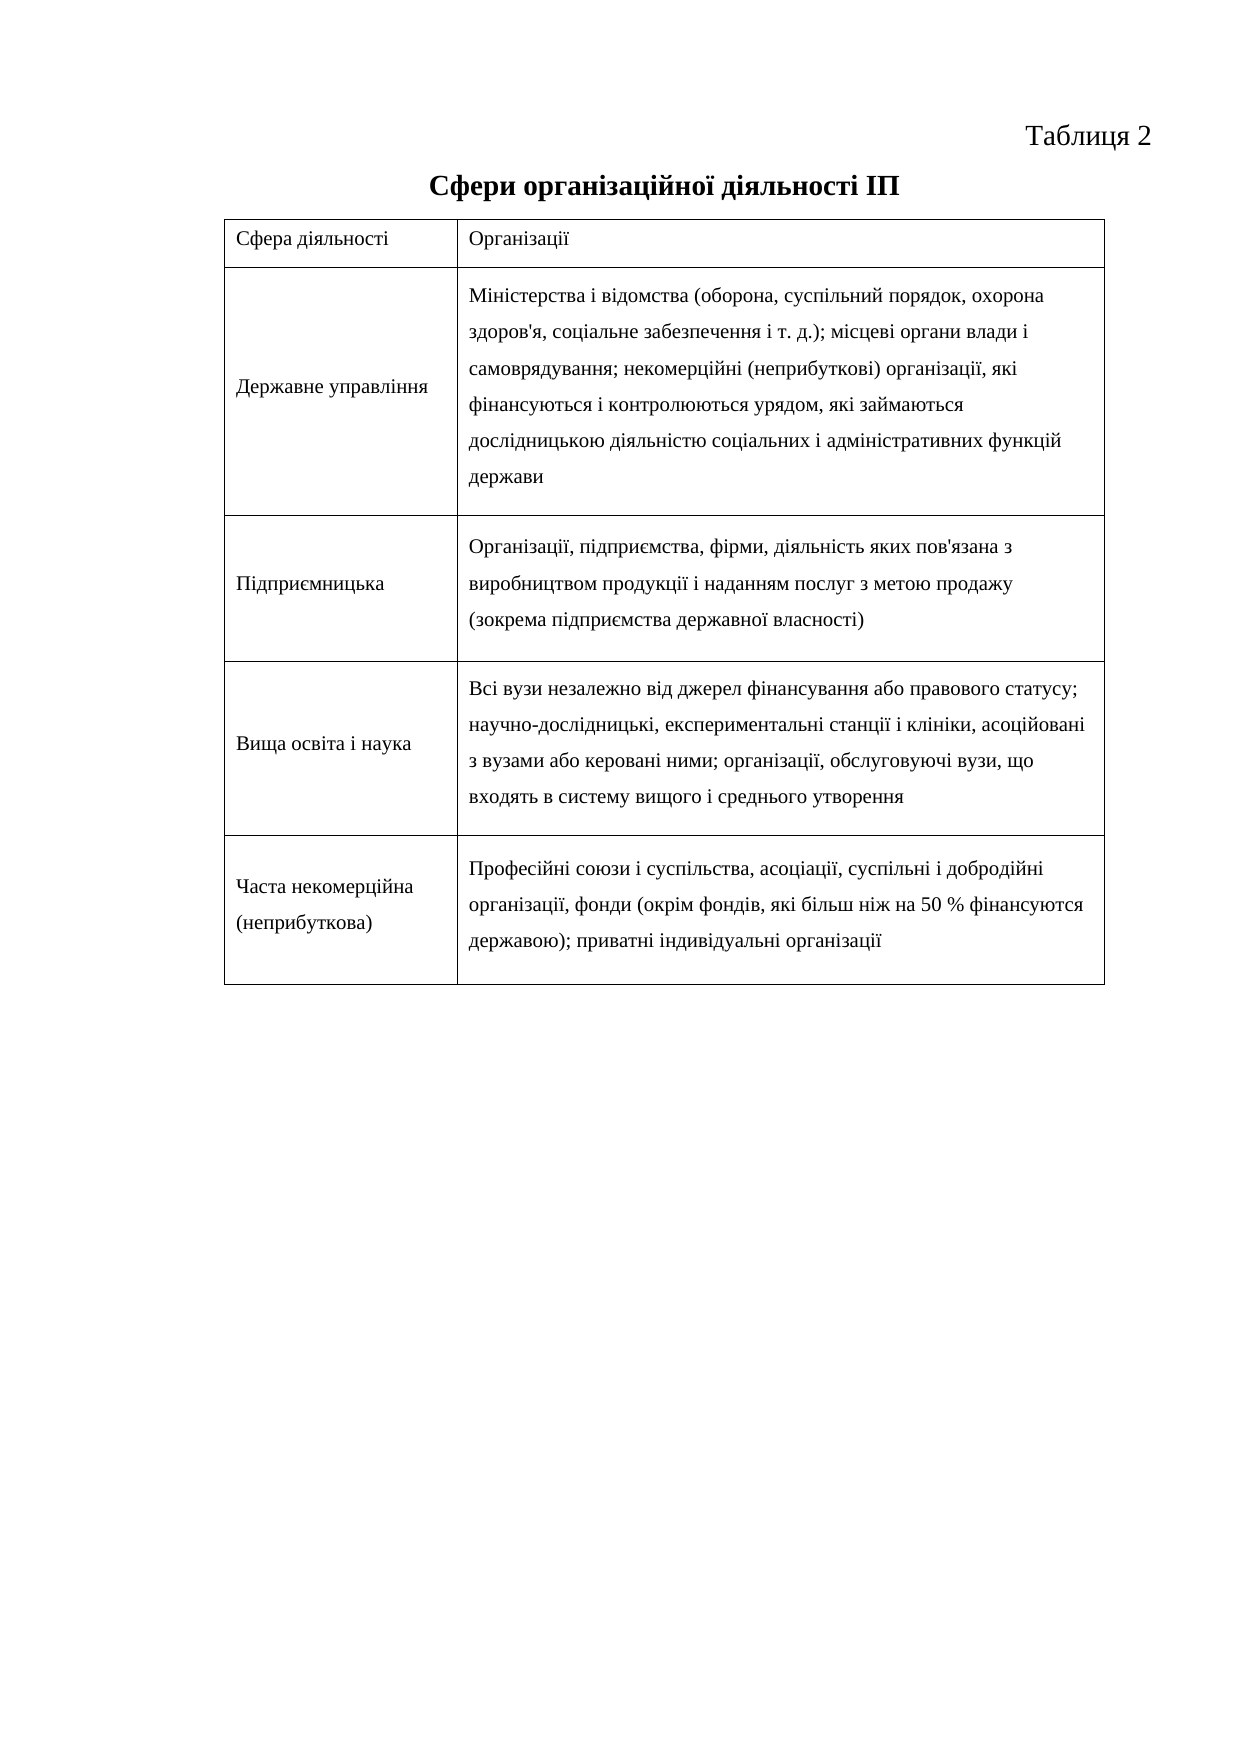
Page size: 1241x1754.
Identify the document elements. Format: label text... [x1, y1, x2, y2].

table_cell Державне управління [225, 268, 457, 515]
text Сфери організаційної діяльності ІП [177, 168, 1152, 202]
text Таблиця 2 [177, 118, 1152, 152]
table_header Сфера діяльності [225, 220, 457, 267]
table_cell Підприємницька [225, 516, 457, 661]
table_header Організації [458, 220, 1104, 267]
table_cell Організації, підприємства, фірми, діяльність яких пов'язана з виробництвом продукції і наданням послуг з метою продажу (зокрема підприємства державної власності) [458, 516, 1104, 661]
table_cell Всі вузи незалежно від джерел фінансування або правового статусу; научно-дослідницькі, експериментальні станції і клініки, асоційовані з вузами або керовані ними; організації, обслуговуючі вузи, що входять в систему вищого і среднього утворення [458, 662, 1104, 835]
table_cell Міністерства і відомства (оборона, суспільний порядок, охорона здоров'я, соціальне забезпечення і т. д.); місцеві органи влади і самоврядування; некомерційні (неприбуткові) організації, які фінансуються і контролюються урядом, які займаються дослідницькою діяльністю соціальних і адміністративних функцій держави [458, 268, 1104, 515]
table_cell Професійні союзи і суспільства, асоціації, суспільні і добродійні організації, фонди (окрім фондів, які більш ніж на 50 % фінансуются державою); приватні індивідуальні організації [458, 836, 1104, 984]
table_cell Вища освіта і наука [225, 662, 457, 835]
table_cell Часта некомерційна (неприбуткова) [225, 836, 457, 984]
